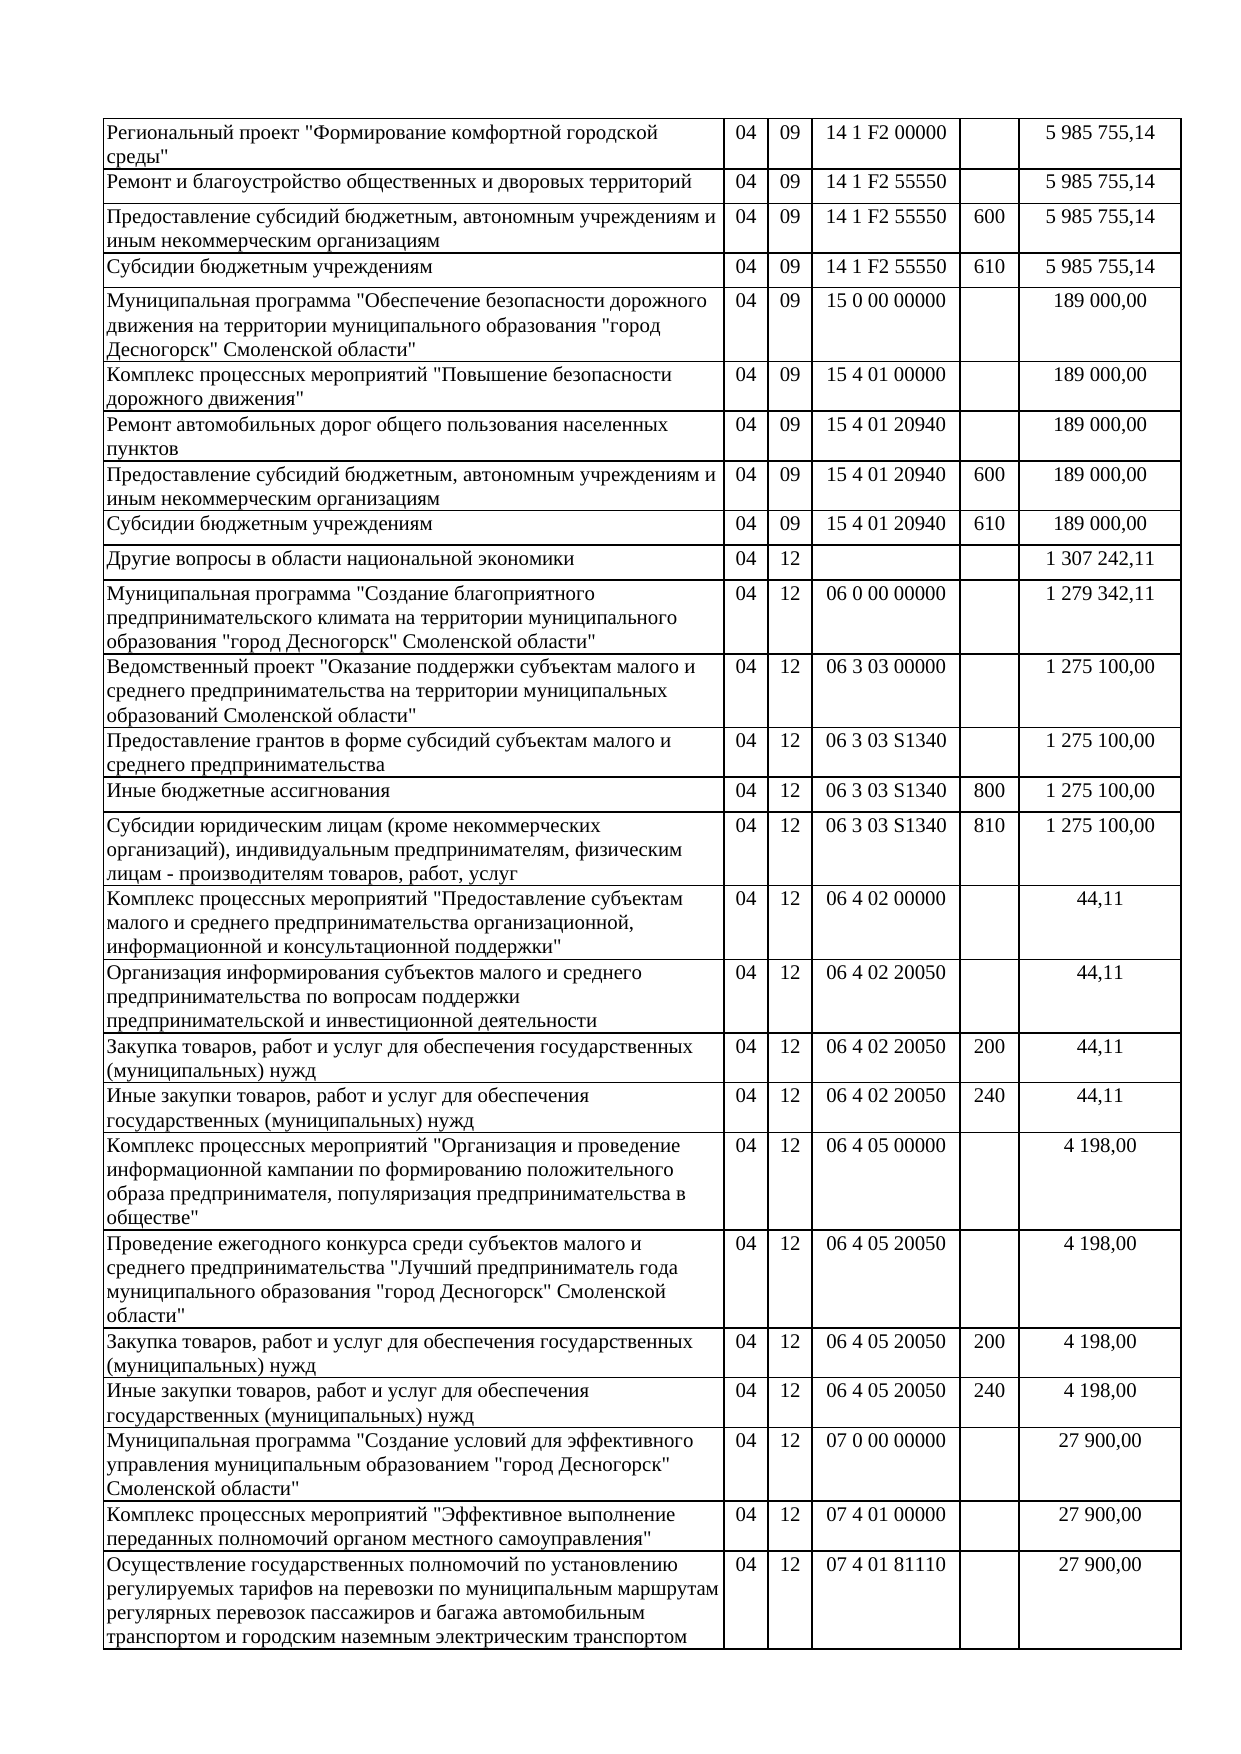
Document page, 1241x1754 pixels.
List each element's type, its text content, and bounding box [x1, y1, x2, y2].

table_cell Другие вопросы в области национальной экономики [104, 546, 723, 579]
table_cell Ведомственный проект "Оказание поддержки субъектам малого и среднего предпринимательства на территории муниципальных образований Смоленской области" [104, 655, 723, 727]
table_cell 06 4 05 20050 [813, 1329, 959, 1377]
table_cell Иные бюджетные ассигнования [104, 778, 723, 811]
table_cell 44,11 [1020, 960, 1180, 1032]
table_cell 240 [961, 1378, 1018, 1427]
table_cell 44,11 [1020, 1034, 1180, 1082]
table_cell 04 [725, 1428, 767, 1500]
table_cell 04 [725, 119, 767, 168]
table_cell 189 000,00 [1020, 511, 1180, 544]
table_cell 1 279 342,11 [1020, 581, 1180, 653]
table_cell 15 0 00 00000 [813, 288, 959, 361]
table_cell Ремонт и благоустройство общественных и дворовых территорий [104, 170, 723, 202]
table_cell 12 [769, 886, 811, 958]
table_cell 189 000,00 [1020, 412, 1180, 460]
table_cell [961, 546, 1018, 579]
table_cell 06 4 02 00000 [813, 886, 959, 958]
table_cell Иные закупки товаров, работ и услуг для обеспечения государственных (муниципальных) нужд [104, 1378, 723, 1427]
table_cell 04 [725, 462, 767, 510]
table_cell Закупка товаров, работ и услуг для обеспечения государственных (муниципальных) нужд [104, 1034, 723, 1082]
table_cell 07 4 01 81110 [813, 1552, 959, 1648]
table_cell 44,11 [1020, 886, 1180, 958]
table_cell Предоставление субсидий бюджетным, автономным учреждениям и иным некоммерческим организациям [104, 204, 723, 252]
table_cell [961, 886, 1018, 958]
table_cell Субсидии юридическим лицам (кроме некоммерческих организаций), индивидуальным предпринимателям, физическим лицам - производителям товаров, работ, услуг [104, 813, 723, 885]
table_cell 09 [769, 204, 811, 252]
table_cell 06 3 03 S1340 [813, 813, 959, 885]
table_cell 06 4 05 20050 [813, 1231, 959, 1327]
table_cell Предоставление грантов в форме субсидий субъектам малого и среднего предпринимательства [104, 728, 723, 776]
table_cell 04 [725, 1329, 767, 1377]
table_cell 12 [769, 813, 811, 885]
table_cell 15 4 01 20940 [813, 511, 959, 544]
table_cell 04 [725, 1034, 767, 1082]
table_cell 04 [725, 204, 767, 252]
table_cell 610 [961, 254, 1018, 287]
table_cell [961, 1552, 1018, 1648]
table_cell 04 [725, 288, 767, 361]
table_cell [961, 728, 1018, 776]
table_cell 1 307 242,11 [1020, 546, 1180, 579]
table_cell 06 4 02 20050 [813, 1034, 959, 1082]
table_cell 06 3 03 00000 [813, 655, 959, 727]
table_cell 4 198,00 [1020, 1378, 1180, 1427]
table_cell 1 275 100,00 [1020, 813, 1180, 885]
table_cell 09 [769, 511, 811, 544]
table_cell 04 [725, 1083, 767, 1132]
table_cell 12 [769, 960, 811, 1032]
table_cell 27 900,00 [1020, 1552, 1180, 1648]
table_cell 12 [769, 1133, 811, 1229]
table_cell 09 [769, 462, 811, 510]
table_cell 09 [769, 254, 811, 287]
table_cell 04 [725, 170, 767, 202]
table_cell 12 [769, 1231, 811, 1327]
table_cell 04 [725, 412, 767, 460]
table_cell Закупка товаров, работ и услуг для обеспечения государственных (муниципальных) нужд [104, 1329, 723, 1377]
table_cell 12 [769, 1083, 811, 1132]
table_cell Организация информирования субъектов малого и среднего предпринимательства по вопросам поддержки предпринимательской и инвестиционной деятельности [104, 960, 723, 1032]
table_cell 09 [769, 119, 811, 168]
table_cell 06 3 03 S1340 [813, 778, 959, 811]
table_cell 06 4 02 20050 [813, 1083, 959, 1132]
table_cell Иные закупки товаров, работ и услуг для обеспечения государственных (муниципальных) нужд [104, 1083, 723, 1132]
table_cell [961, 1231, 1018, 1327]
table_cell 610 [961, 511, 1018, 544]
table_cell 27 900,00 [1020, 1502, 1180, 1550]
table_cell 14 1 F2 55550 [813, 254, 959, 287]
table_cell 189 000,00 [1020, 362, 1180, 410]
table_cell 04 [725, 546, 767, 579]
table_cell 600 [961, 462, 1018, 510]
table_cell 15 4 01 20940 [813, 462, 959, 510]
table_cell 27 900,00 [1020, 1428, 1180, 1500]
table_cell 44,11 [1020, 1083, 1180, 1132]
table_cell 06 0 00 00000 [813, 581, 959, 653]
table_cell 09 [769, 288, 811, 361]
table_cell 800 [961, 778, 1018, 811]
table_cell 14 1 F2 00000 [813, 119, 959, 168]
table_cell 1 275 100,00 [1020, 728, 1180, 776]
table_cell 12 [769, 1502, 811, 1550]
table_cell 200 [961, 1034, 1018, 1082]
table_cell 240 [961, 1083, 1018, 1132]
table_cell [961, 1428, 1018, 1500]
table_cell 09 [769, 362, 811, 410]
table_cell 07 4 01 00000 [813, 1502, 959, 1550]
table_cell 04 [725, 813, 767, 885]
table_cell 04 [725, 960, 767, 1032]
table_cell 189 000,00 [1020, 288, 1180, 361]
table_cell 5 985 755,14 [1020, 119, 1180, 168]
table_cell 810 [961, 813, 1018, 885]
table_cell 12 [769, 1034, 811, 1082]
table_cell 04 [725, 1133, 767, 1229]
table_cell Осуществление государственных полномочий по установлению регулируемых тарифов на перевозки по муниципальным маршрутам регулярных перевозок пассажиров и багажа автомобильным транспортом и городским наземным электрическим транспортом [104, 1552, 723, 1648]
table_cell [961, 960, 1018, 1032]
table_cell [961, 170, 1018, 202]
table_cell [961, 119, 1018, 168]
table_cell 5 985 755,14 [1020, 254, 1180, 287]
table_cell 09 [769, 412, 811, 460]
table_cell 04 [725, 728, 767, 776]
table_cell 12 [769, 1428, 811, 1500]
table_cell 4 198,00 [1020, 1231, 1180, 1327]
table_cell Региональный проект "Формирование комфортной городской среды" [104, 119, 723, 168]
table_cell Комплекс процессных мероприятий "Эффективное выполнение переданных полномочий органом местного самоуправления" [104, 1502, 723, 1550]
table_cell 189 000,00 [1020, 462, 1180, 510]
table_cell 04 [725, 1552, 767, 1648]
table_cell 12 [769, 778, 811, 811]
table_cell 12 [769, 728, 811, 776]
table_cell 4 198,00 [1020, 1133, 1180, 1229]
table_cell 12 [769, 1378, 811, 1427]
table_cell Предоставление субсидий бюджетным, автономным учреждениям и иным некоммерческим организациям [104, 462, 723, 510]
table_cell 1 275 100,00 [1020, 778, 1180, 811]
table_cell 04 [725, 886, 767, 958]
table_cell 04 [725, 581, 767, 653]
table_cell [961, 581, 1018, 653]
table_cell 04 [725, 1502, 767, 1550]
table_cell Проведение ежегодного конкурса среди субъектов малого и среднего предпринимательства "Лучший предприниматель года муниципального образования "город Десногорск" Смоленской области" [104, 1231, 723, 1327]
table_cell 04 [725, 778, 767, 811]
table_cell [813, 546, 959, 579]
table_cell 600 [961, 204, 1018, 252]
table_cell [961, 655, 1018, 727]
table_cell 04 [725, 511, 767, 544]
table_cell 14 1 F2 55550 [813, 170, 959, 202]
table_cell 4 198,00 [1020, 1329, 1180, 1377]
table_cell 5 985 755,14 [1020, 204, 1180, 252]
table_cell Комплекс процессных мероприятий "Организация и проведение информационной кампании по формированию положительного образа предпринимателя, популяризация предпринимательства в обществе" [104, 1133, 723, 1229]
table_cell Субсидии бюджетным учреждениям [104, 254, 723, 287]
table_cell 04 [725, 362, 767, 410]
table_cell 12 [769, 1329, 811, 1377]
table_cell 07 0 00 00000 [813, 1428, 959, 1500]
table_cell 04 [725, 254, 767, 287]
table_cell [961, 412, 1018, 460]
table_cell 09 [769, 170, 811, 202]
table_cell 200 [961, 1329, 1018, 1377]
table_cell [961, 1133, 1018, 1229]
table_cell 06 4 05 20050 [813, 1378, 959, 1427]
table_cell Ремонт автомобильных дорог общего пользования населенных пунктов [104, 412, 723, 460]
table_cell 04 [725, 655, 767, 727]
table_cell 12 [769, 1552, 811, 1648]
table_cell 04 [725, 1231, 767, 1327]
table_cell 06 4 05 00000 [813, 1133, 959, 1229]
table_cell 12 [769, 546, 811, 579]
table_cell Муниципальная программа "Обеспечение безопасности дорожного движения на территории муниципального образования "город Десногорск" Смоленской области" [104, 288, 723, 361]
table_cell 1 275 100,00 [1020, 655, 1180, 727]
table_cell 06 4 02 20050 [813, 960, 959, 1032]
table_cell 5 985 755,14 [1020, 170, 1180, 202]
table_cell 06 3 03 S1340 [813, 728, 959, 776]
table_cell 15 4 01 20940 [813, 412, 959, 460]
table_cell Муниципальная программа "Создание условий для эффективного управления муниципальным образованием "город Десногорск" Смоленской области" [104, 1428, 723, 1500]
table_cell Муниципальная программа "Создание благоприятного предпринимательского климата на территории муниципального образования "город Десногорск" Смоленской области" [104, 581, 723, 653]
table_cell [961, 1502, 1018, 1550]
table_cell 12 [769, 655, 811, 727]
table_cell 15 4 01 00000 [813, 362, 959, 410]
table_cell [961, 362, 1018, 410]
table_cell Комплекс процессных мероприятий "Повышение безопасности дорожного движения" [104, 362, 723, 410]
table_cell 12 [769, 581, 811, 653]
table_cell 04 [725, 1378, 767, 1427]
table_cell Субсидии бюджетным учреждениям [104, 511, 723, 544]
table_cell [961, 288, 1018, 361]
table_cell 14 1 F2 55550 [813, 204, 959, 252]
table_cell Комплекс процессных мероприятий "Предоставление субъектам малого и среднего предпринимательства организационной, информационной и консультационной поддержки" [104, 886, 723, 958]
